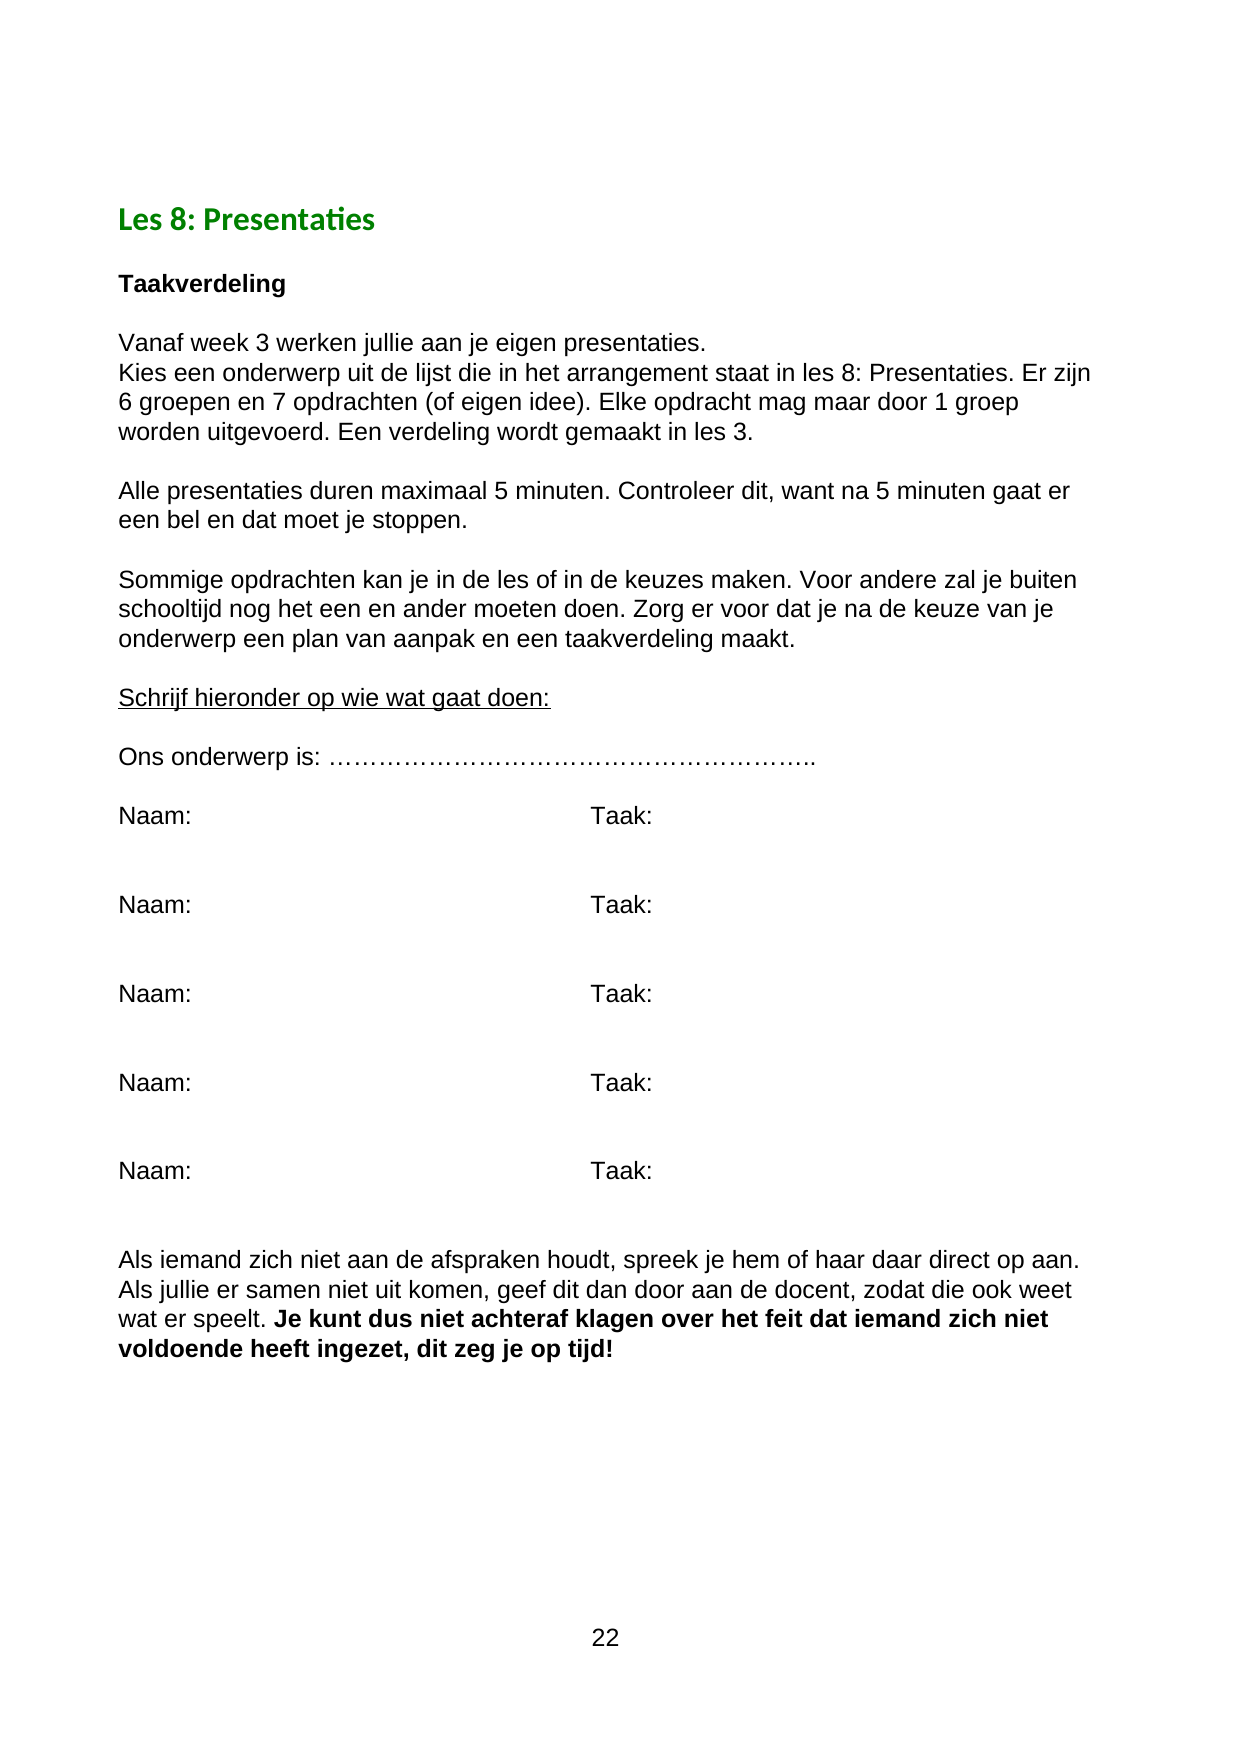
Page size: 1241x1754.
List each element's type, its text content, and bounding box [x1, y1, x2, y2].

text Naam: Taak: [118, 800, 1093, 830]
text Kies een onderwerp uit de lijst die in het arrangement staat in les 8: Presentaties. Er zijn 6 groepen en 7 opdrachten (of eigen idee). Elke opdracht mag maar door 1 groep worden uitgevoerd. Een verdeling wordt gemaakt in les 3. [118, 357, 1093, 445]
text Sommige opdrachten kan je in de les of in de keuzes maken. Voor andere zal je buiten schooltijd nog het een en ander moeten doen. Zorg er voor dat je na de keuze van je onderwerp een plan van aanpak en een taakverdeling maakt. [118, 564, 1093, 652]
text Ons onderwerp is: ………………………………………………….. [118, 741, 1093, 771]
text Naam: Taak: [118, 1155, 1093, 1185]
text Naam: Taak: [118, 889, 1093, 919]
text Vanaf week 3 werken jullie aan je eigen presentaties. [118, 327, 1093, 357]
text Als iemand zich niet aan de afspraken houdt, spreek je hem of haar daar direct op aan. Als jullie er samen niet uit komen, geef dit dan door aan de docent, zodat die ook weet wat er speelt. Je kunt dus niet achteraf klagen over het feit dat iemand zich niet voldoende heeft ingezet, dit zeg je op tijd! [118, 1244, 1093, 1362]
text Alle presentaties duren maximaal 5 minuten. Controleer dit, want na 5 minuten gaat er een bel en dat moet je stoppen. [118, 475, 1093, 534]
subtitle Les 8: Presentaties [118, 198, 1093, 238]
text Naam: Taak: [118, 1067, 1093, 1096]
text Naam: Taak: [118, 978, 1093, 1007]
text Schrijf hieronder op wie wat gaat doen: [118, 682, 1093, 712]
text Taakverdeling [118, 268, 1093, 297]
